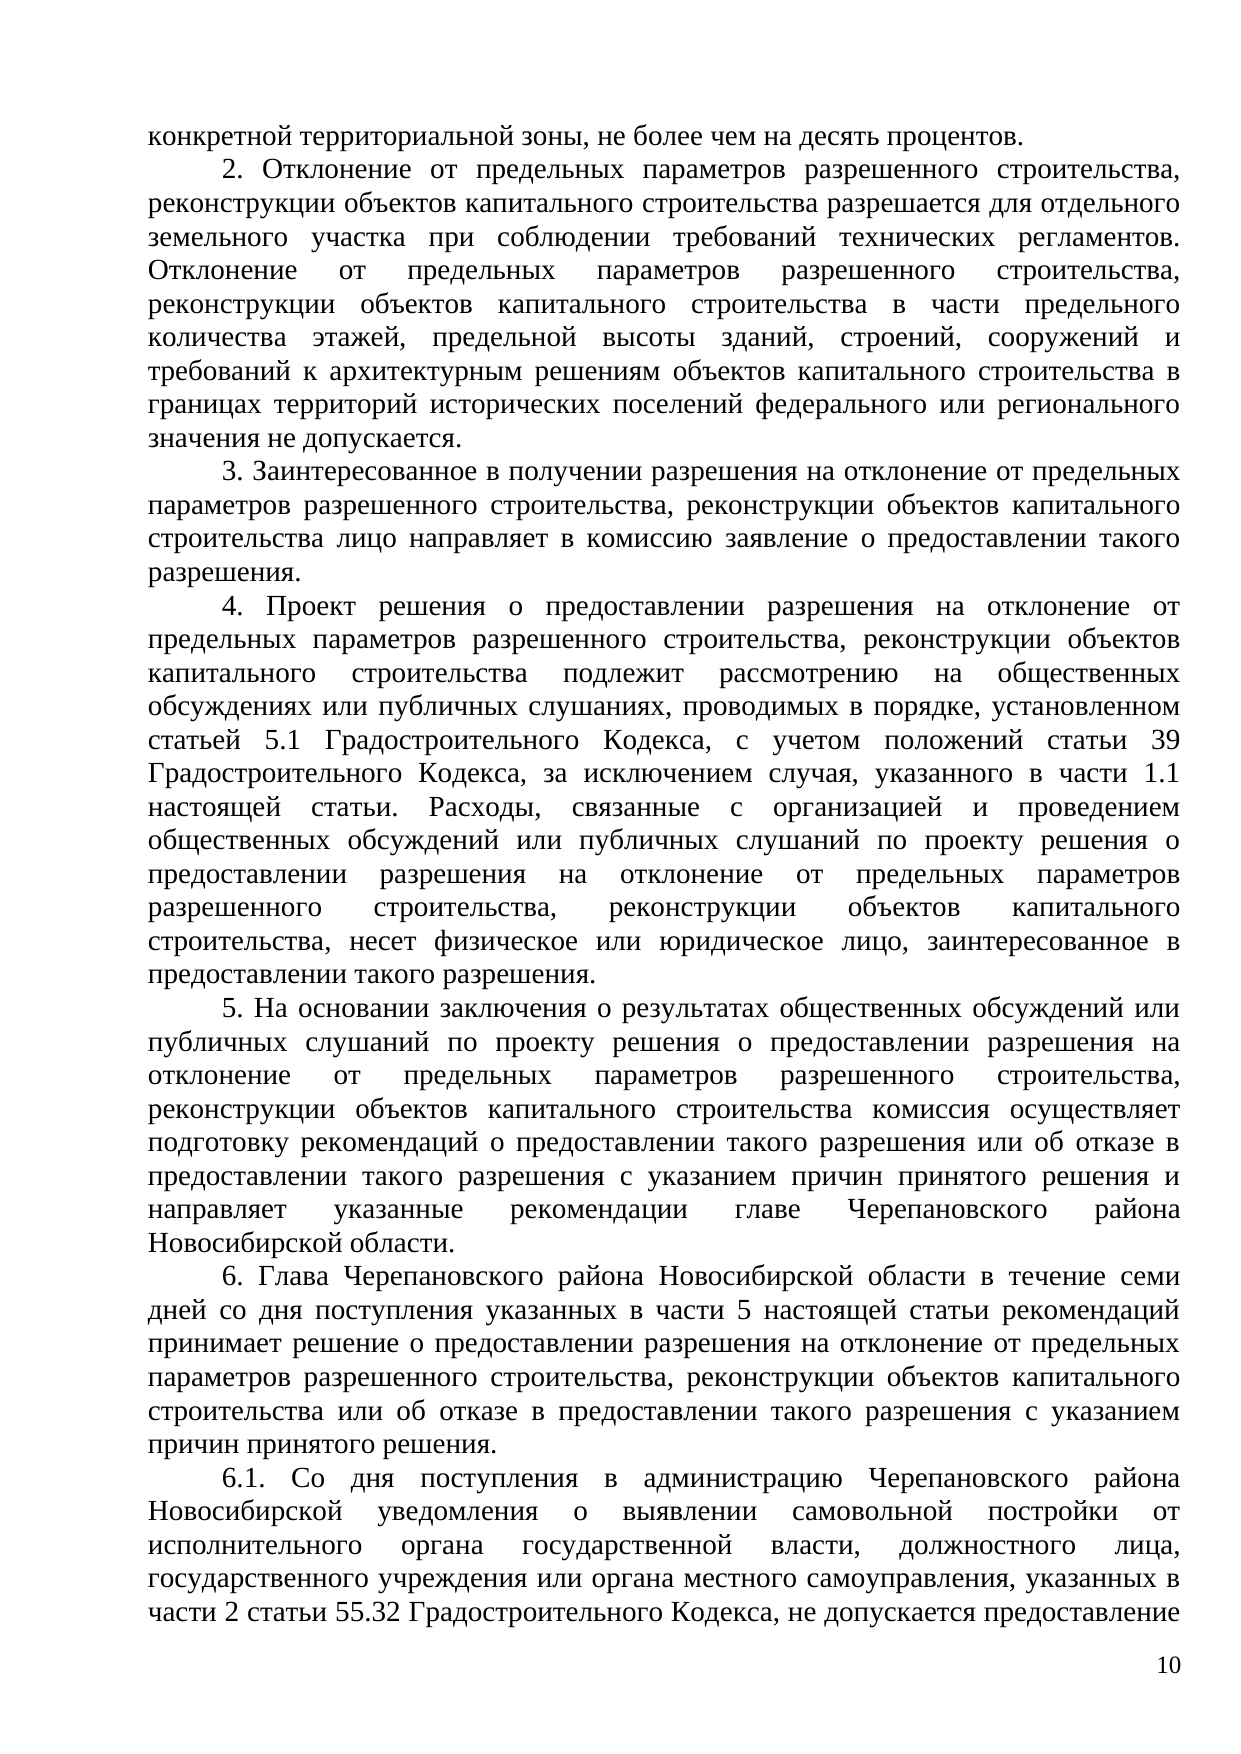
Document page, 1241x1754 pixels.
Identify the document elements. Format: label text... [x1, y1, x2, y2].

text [148, 1460, 1181, 1627]
text 3. Заинтересованное в получении разрешения на отклонение от предельных параметров разрешенного строительства, реконструкции объектов капитального строительства лицо направляет в комиссию заявление о предоставлении такого разрешения. [148, 453, 1181, 588]
text 6. Глава Черепановского района Новосибирской области в течение семи дней со дня поступления указанных в части 5 настоящей статьи рекомендаций принимает решение о предоставлении разрешения на отклонение от предельных параметров разрешенного строительства, реконструкции объектов капитального строительства или об отказе в предоставлении такого разрешения с указанием причин принятого решения. [148, 1258, 1181, 1460]
text 5. На основании заключения о результатах общественных обсуждений или публичных слушаний по проекту решения о предоставлении разрешения на отклонение от предельных параметров разрешенного строительства, реконструкции объектов капитального строительства комиссия осуществляет подготовку рекомендаций о предоставлении такого разрешения или об отказе в предоставлении такого разрешения с указанием причин принятого решения и направляет указанные рекомендации главе Черепановского района Новосибирской области. [148, 990, 1181, 1258]
text 2. Отклонение от предельных параметров разрешенного строительства, реконструкции объектов капитального строительства разрешается для отдельного земельного участка при соблюдении требований технических регламентов. Отклонение от предельных параметров разрешенного строительства, реконструкции объектов капитального строительства в части предельного количества этажей, предельной высоты зданий, строений, сооружений и требований к архитектурным решениям объектов капитального строительства в границах территорий исторических поселений федерального или регионального значения не допускается. [148, 152, 1181, 453]
text 4. Проект решения о предоставлении разрешения на отклонение от предельных параметров разрешенного строительства, реконструкции объектов капитального строительства подлежит рассмотрению на общественных обсуждениях или публичных слушаниях, проводимых в порядке, установленном статьей 5.1 Градостроительного Кодекса, с учетом положений статьи 39 Градостроительного Кодекса, за исключением случая, указанного в части 1.1 настоящей статьи. Расходы, связанные с организацией и проведением общественных обсуждений или публичных слушаний по проекту решения о предоставлении разрешения на отклонение от предельных параметров разрешенного строительства, реконструкции объектов капитального строительства, несет физическое или юридическое лицо, заинтересованное в предоставлении такого разрешения. [148, 588, 1181, 990]
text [148, 118, 1181, 152]
